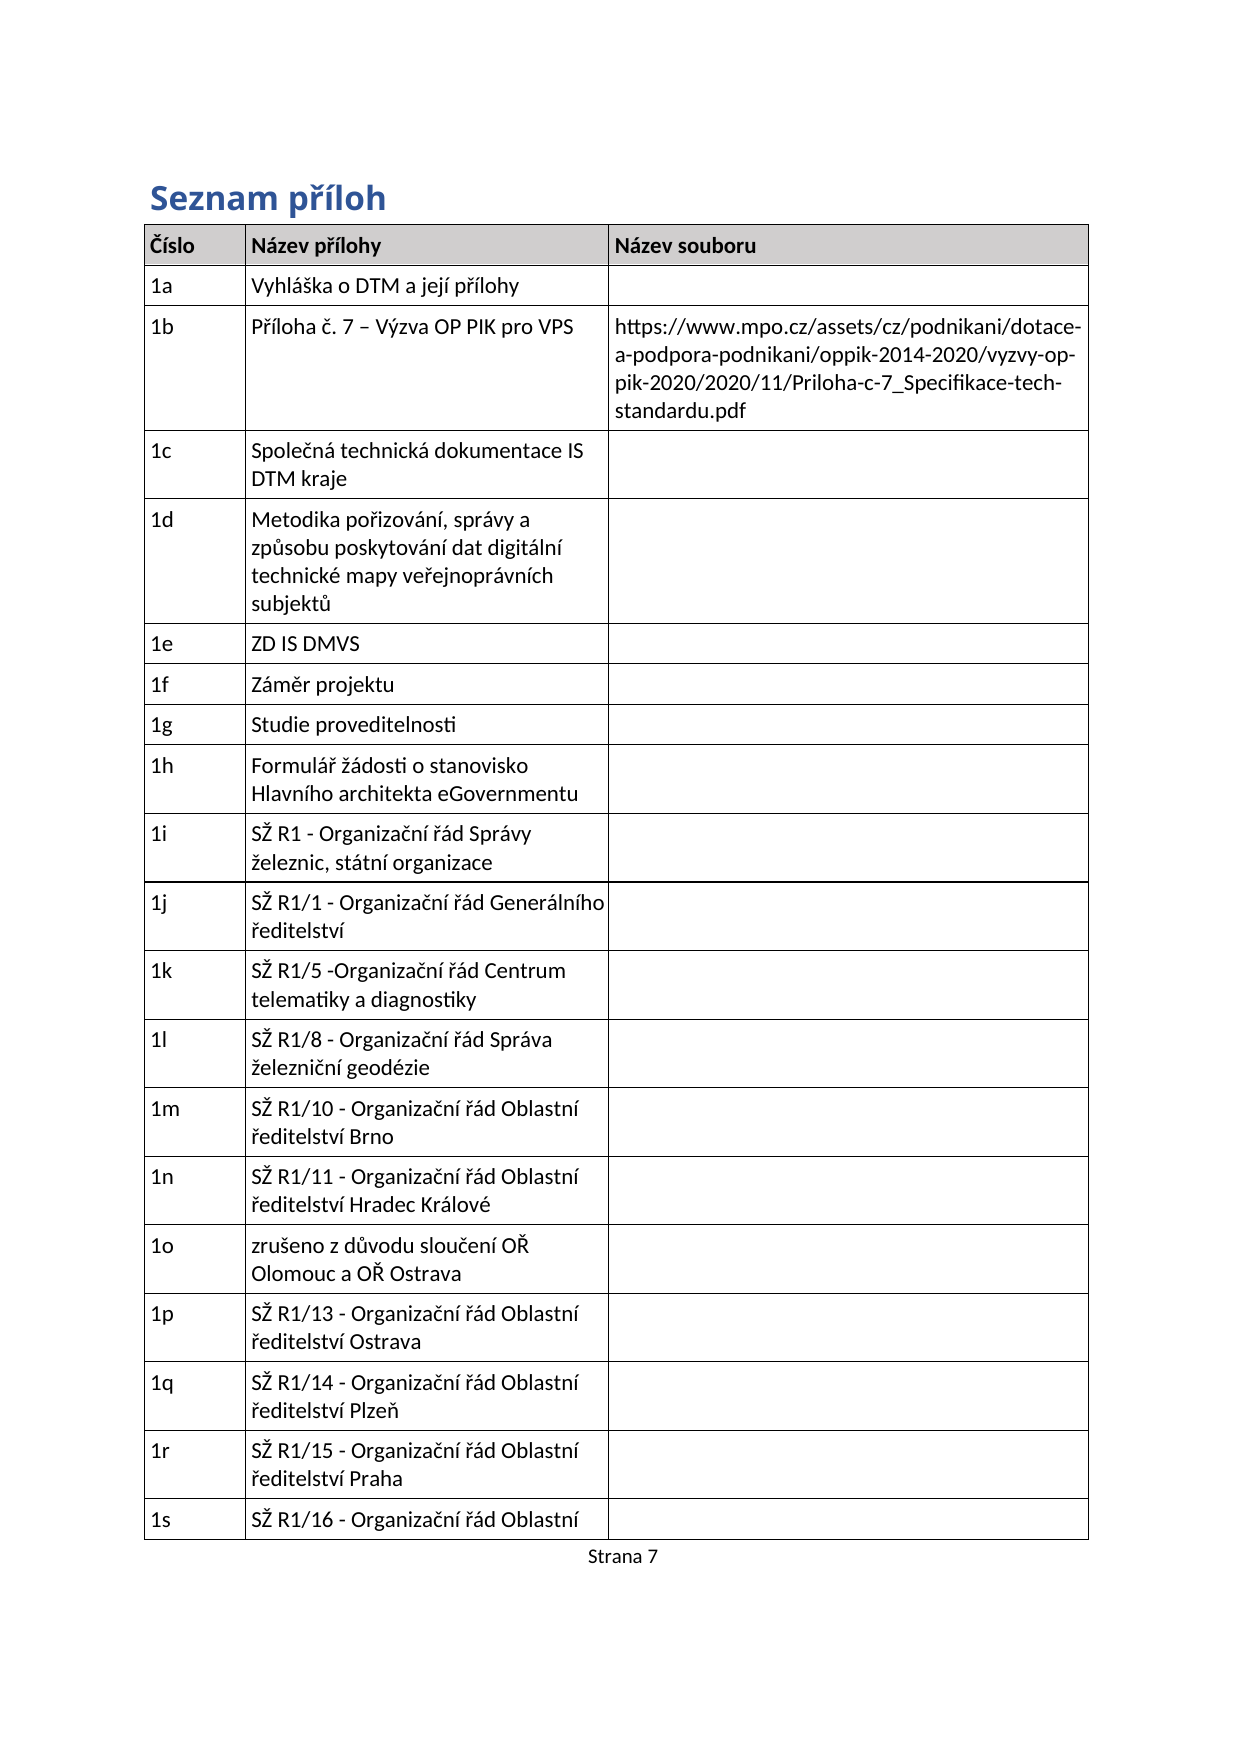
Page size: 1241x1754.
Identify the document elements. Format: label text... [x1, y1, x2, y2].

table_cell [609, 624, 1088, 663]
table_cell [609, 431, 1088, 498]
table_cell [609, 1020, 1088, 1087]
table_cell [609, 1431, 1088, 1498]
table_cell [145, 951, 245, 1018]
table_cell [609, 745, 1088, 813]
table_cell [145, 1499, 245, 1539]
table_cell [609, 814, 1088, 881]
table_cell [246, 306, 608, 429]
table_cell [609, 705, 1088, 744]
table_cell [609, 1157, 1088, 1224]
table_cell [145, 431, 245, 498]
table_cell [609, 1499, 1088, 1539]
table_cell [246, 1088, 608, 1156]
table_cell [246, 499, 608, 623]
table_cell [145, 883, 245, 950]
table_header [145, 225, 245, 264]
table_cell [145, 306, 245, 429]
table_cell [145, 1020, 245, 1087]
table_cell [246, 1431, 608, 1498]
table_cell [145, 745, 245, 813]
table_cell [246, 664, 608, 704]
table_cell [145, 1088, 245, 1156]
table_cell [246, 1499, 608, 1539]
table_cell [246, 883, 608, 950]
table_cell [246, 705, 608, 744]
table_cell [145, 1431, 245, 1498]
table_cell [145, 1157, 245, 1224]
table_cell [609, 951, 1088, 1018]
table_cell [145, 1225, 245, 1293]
subtitle Seznam příloh [150, 175, 1100, 220]
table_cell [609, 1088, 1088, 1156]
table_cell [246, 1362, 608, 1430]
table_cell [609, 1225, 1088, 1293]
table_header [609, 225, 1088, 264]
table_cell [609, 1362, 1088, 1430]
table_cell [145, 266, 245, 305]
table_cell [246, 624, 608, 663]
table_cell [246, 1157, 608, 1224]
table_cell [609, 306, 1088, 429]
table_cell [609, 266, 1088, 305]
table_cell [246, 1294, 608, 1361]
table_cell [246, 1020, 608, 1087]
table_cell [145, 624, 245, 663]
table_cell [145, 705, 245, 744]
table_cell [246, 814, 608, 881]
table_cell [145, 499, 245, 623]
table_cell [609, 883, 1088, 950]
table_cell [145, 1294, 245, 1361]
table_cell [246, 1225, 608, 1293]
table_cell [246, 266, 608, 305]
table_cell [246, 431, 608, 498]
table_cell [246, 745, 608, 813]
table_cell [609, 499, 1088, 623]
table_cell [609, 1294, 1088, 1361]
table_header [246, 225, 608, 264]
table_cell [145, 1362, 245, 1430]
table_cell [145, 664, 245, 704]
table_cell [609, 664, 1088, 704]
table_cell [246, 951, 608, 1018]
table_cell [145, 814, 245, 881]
